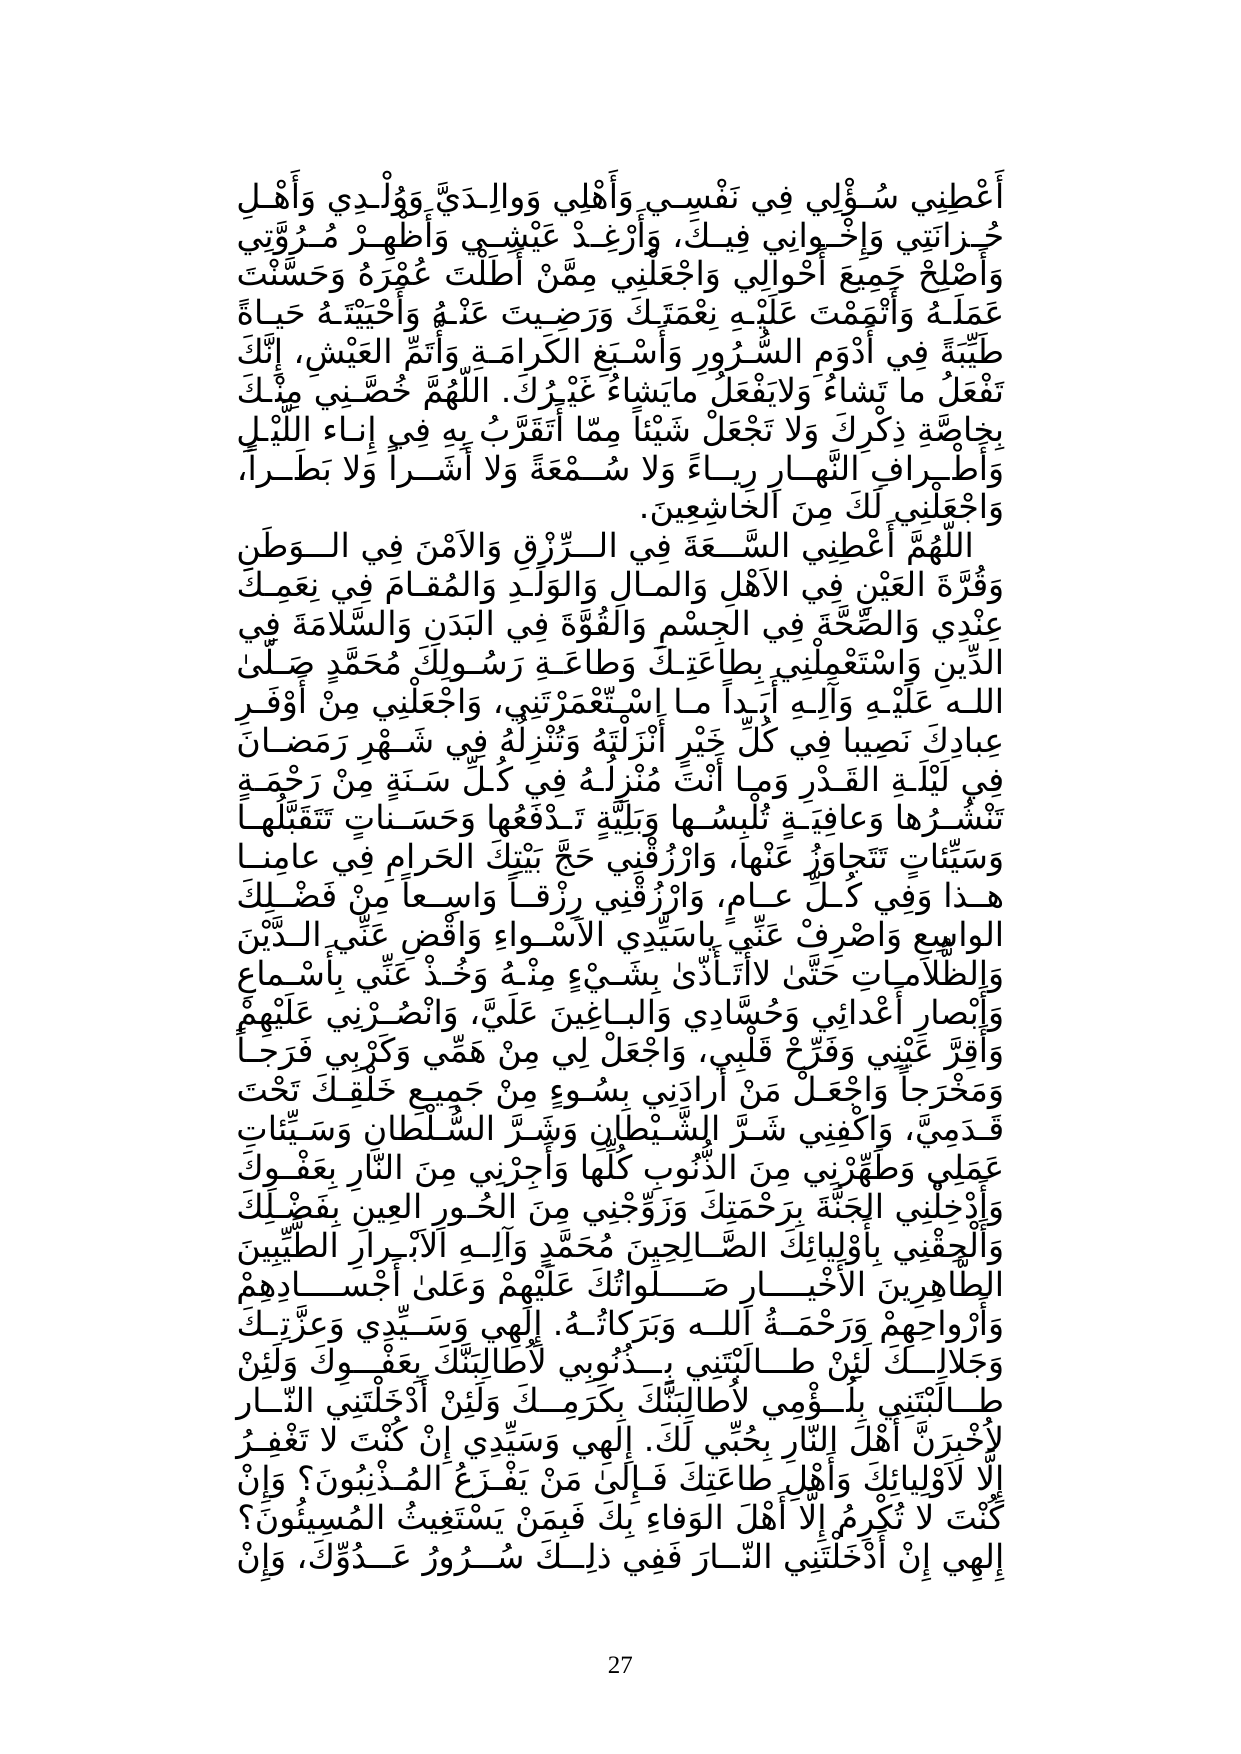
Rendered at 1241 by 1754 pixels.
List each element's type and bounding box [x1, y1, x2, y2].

text [236, 177, 1004, 527]
text [236, 527, 1004, 1576]
